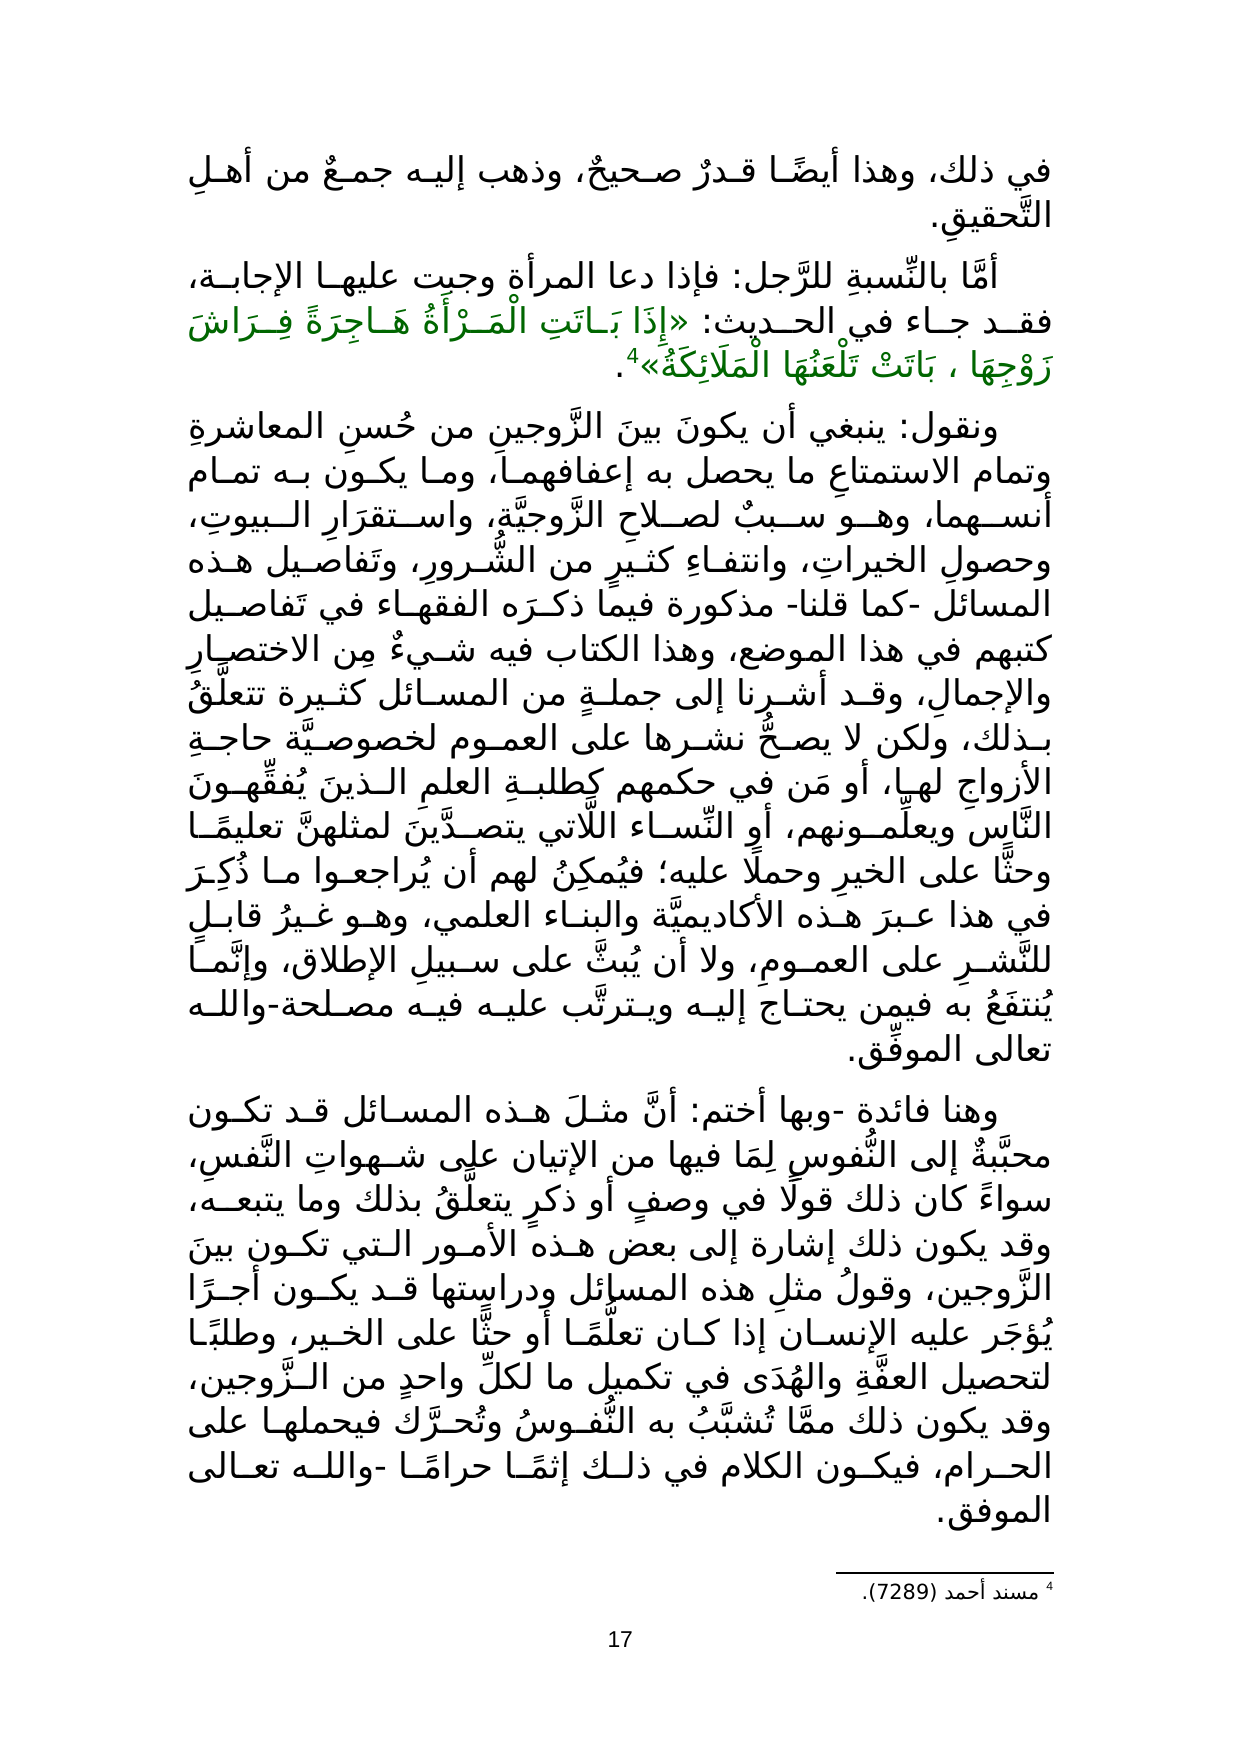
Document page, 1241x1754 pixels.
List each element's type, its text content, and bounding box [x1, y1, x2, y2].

text وهنا فائدة -وبها أختم: أنَّ مثلَ هذه المسائل قد تكون محبَّبةٌ إلى النُّفوسِ لِمَا فيها من الإتيان على شهواتِ النَّفسِ، سواءً كان ذلك قولًا في وصفٍ أو ذكرٍ يتعلَّقُ بذلك وما يتبعه، وقد يكون ذلك إشارة إلى بعض هذه الأمور التي تكون بينَ الزَّوجين، وقولُ مثلِ هذه المسائل ودراستها قد يكون أجرًا يُؤجَر عليه الإنسان إذا كان تعلُّمًا أو حثًّا على الخير، وطلبًا لتحصيل العفَّةِ والهُدَى في تكميل ما لكلِّ واحدٍ من الزَّوجين، وقد يكون ذلك ممَّا تُشبَّبُ به النُّفوسُ وتُحرَّك فيحملها على الحرام، فيكون الكلام في ذلك إثمًا حرامًا -والله تعالى الموفق. [187, 1089, 1053, 1531]
text أمَّا بالنِّسبةِ للرَّجل: فإذا دعا المرأة وجبت عليها الإجابة، فقد جاء في الحديث: «إِذَا بَاتَتِ الْمَرْأَةُ هَاجِرَةً فِرَاشَ زَوْجِهَا ، بَاتَتْ تَلْعَنُهَا الْمَلَائِكَةُ». [187, 256, 1053, 386]
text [187, 150, 1053, 236]
text ونقول: ينبغي أن يكونَ بينَ الزَّوجينِ من حُسنِ المعاشرةِ وتمام الاستمتاعِ ما يحصل به إعفافهما، وما يكون به تمام أنسهما، وهو سببٌ لصلاحِ الزَّوجيَّة، واستقرَارِ البيوتِ، وحصولِ الخيراتِ، وانتفاءِ كثيرٍ من الشُّرورِ، وتَفاصيل هذه المسائل -كما قلنا- مذكورة فيما ذكرَه الفقهاء في تَفاصيل كتبهم في هذا الموضع، وهذا الكتاب فيه شيءٌ مِن الاختصارِ والإجمالِ، وقد أشرنا إلى جملةٍ من المسائل كثيرة تتعلَّقُ بذلك، ولكن لا يصحُّ نشرها على العموم لخصوصيَّة حاجةِ الأزواجِ لها، أو مَن في حكمهم كطلبةِ العلمِ الذينَ يُفقِّهونَ النَّاس ويعلِّمونهم، أو النِّساء اللَّاتي يتصدَّينَ لمثلهنَّ تعليمًا وحثًّا على الخيرِ وحملًا عليه؛ فيُمكِنُ لهم أن يُراجعوا ما ذُكِرَ في هذا عبرَ هذه الأكاديميَّة والبناء العلمي، وهو غيرُ قابلٍ للنَّشرِ على العمومِ، ولا أن يُبثَّ على سبيلِ الإطلاق، وإنَّما يُنتفَعُ به فيمن يحتاج إليه ويترتَّب عليه فيه مصلحة-والله تعالى الموفِّق. [187, 406, 1053, 1070]
